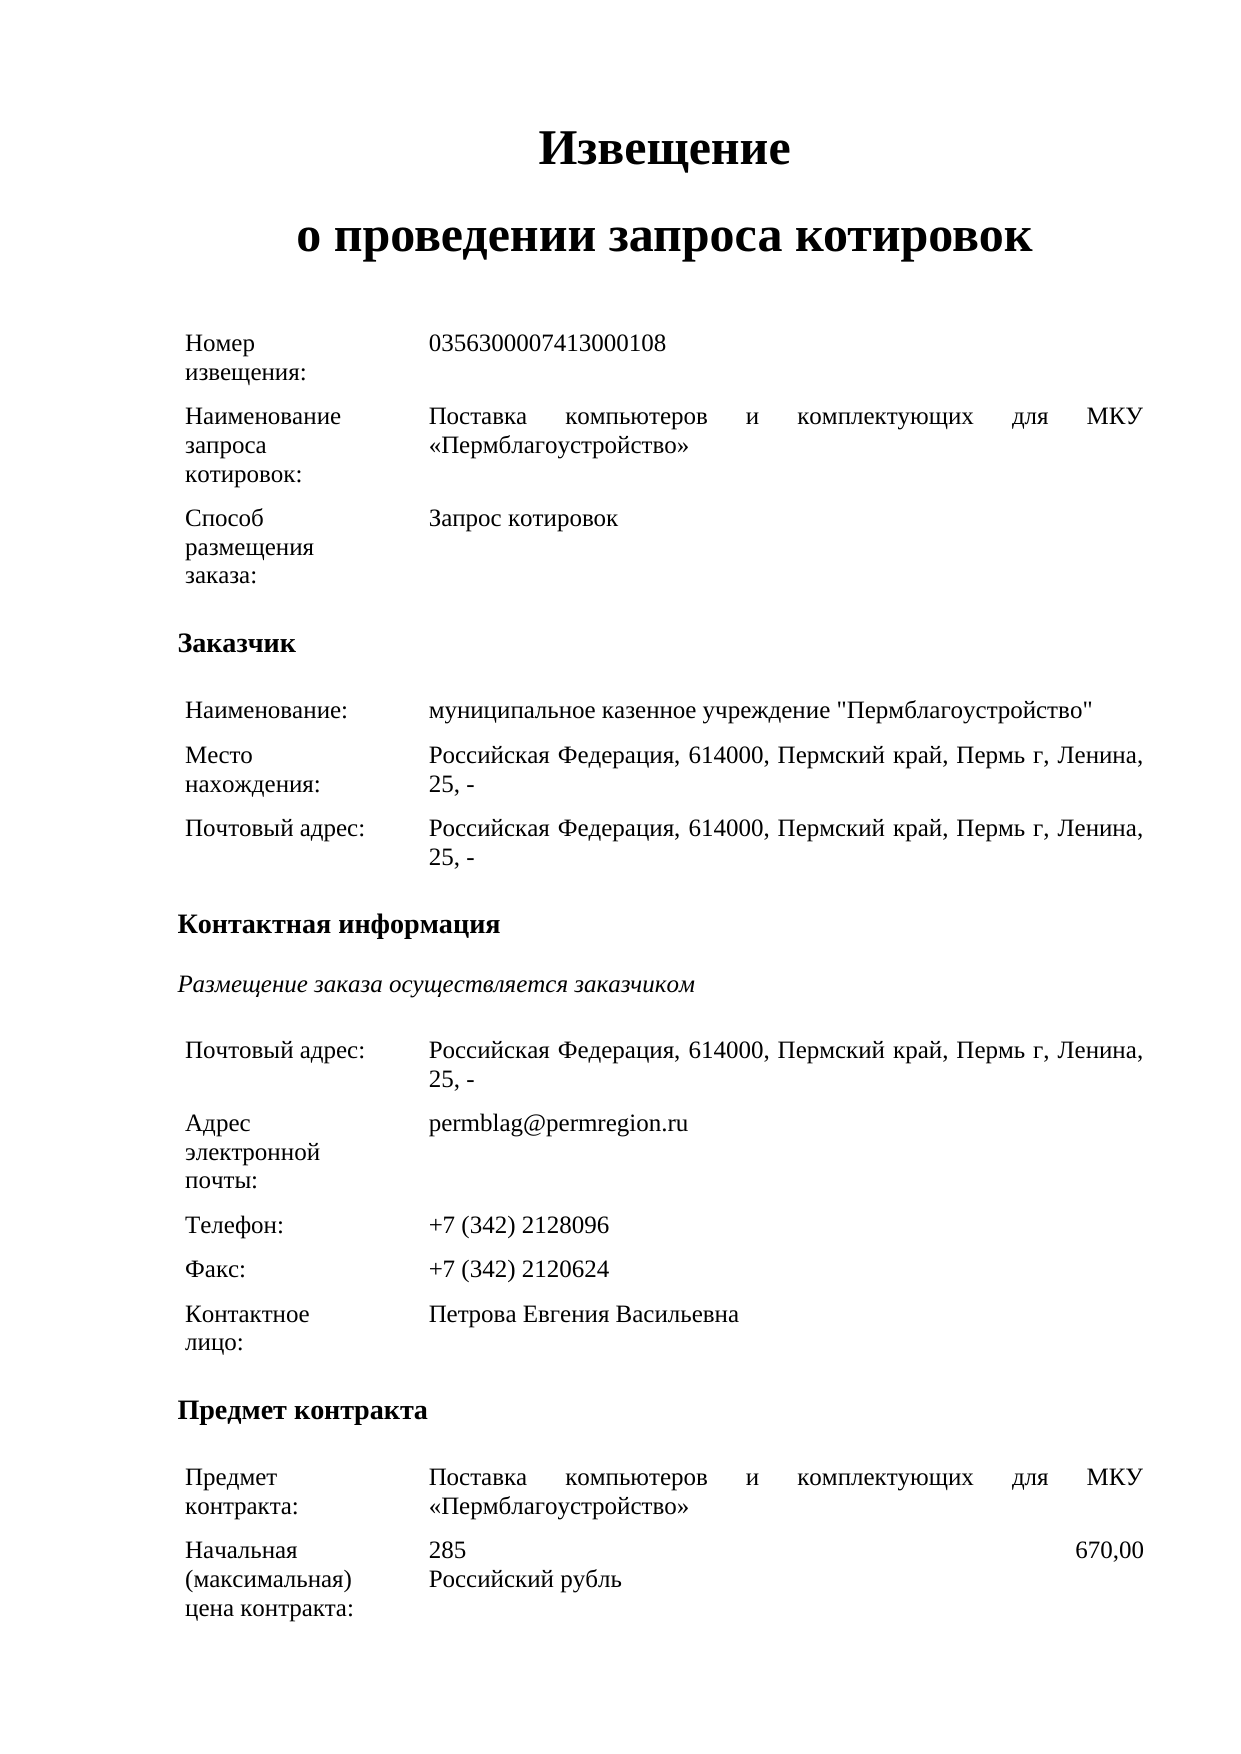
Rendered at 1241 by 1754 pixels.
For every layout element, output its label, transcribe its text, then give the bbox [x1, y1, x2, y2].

table_cell Поставка компьютеров и комплектующих для МКУ «Пермблагоустройство» [421, 393, 1152, 495]
text о проведении запроса котировок [177, 205, 1152, 262]
text Заказчик [177, 626, 1152, 659]
table_cell Российская Федерация, 614000, Пермский край, Пермь г, Ленина, 25, - [421, 732, 1152, 805]
text Предмет контракта [177, 1393, 1152, 1426]
table_cell +7 (342) 2128096 [421, 1202, 1152, 1246]
table_cell Контактное лицо: [177, 1291, 421, 1364]
table_header 0356300007413000108 [421, 320, 1152, 393]
table_header Российская Федерация, 614000, Пермский край, Пермь г, Ленина, 25, - [421, 1027, 1152, 1100]
table_cell Запрос котировок [421, 495, 1152, 597]
table_cell Адрес электронной почты: [177, 1100, 421, 1202]
table_cell Почтовый адрес: [177, 805, 421, 878]
table_cell Факс: [177, 1246, 421, 1291]
text Размещение заказа осуществляется заказчиком [177, 969, 1152, 998]
table_cell permblag@permregion.ru [421, 1100, 1152, 1202]
text Извещение [177, 118, 1152, 176]
table_header муниципальное казенное учреждение "Пермблагоустройство" [421, 688, 1152, 732]
table_header Предмет контракта: [177, 1455, 421, 1528]
table_header Поставка компьютеров и комплектующих для МКУ «Пермблагоустройство» [421, 1455, 1152, 1528]
table_cell Наименование запроса котировок: [177, 393, 421, 495]
text Контактная информация [177, 908, 1152, 940]
table_cell 285 670,00 Российский рубль [421, 1528, 1152, 1630]
table_header Почтовый адрес: [177, 1027, 421, 1100]
table_cell Способ размещения заказа: [177, 495, 421, 597]
table_cell Российская Федерация, 614000, Пермский край, Пермь г, Ленина, 25, - [421, 805, 1152, 878]
table_header Наименование: [177, 688, 421, 732]
table_cell +7 (342) 2120624 [421, 1246, 1152, 1291]
table_cell Начальная (максимальная) цена контракта: [177, 1528, 421, 1630]
table_cell Место нахождения: [177, 732, 421, 805]
table_header Номер извещения: [177, 320, 421, 393]
table_cell Петрова Евгения Васильевна [421, 1291, 1152, 1364]
table_cell Телефон: [177, 1202, 421, 1246]
